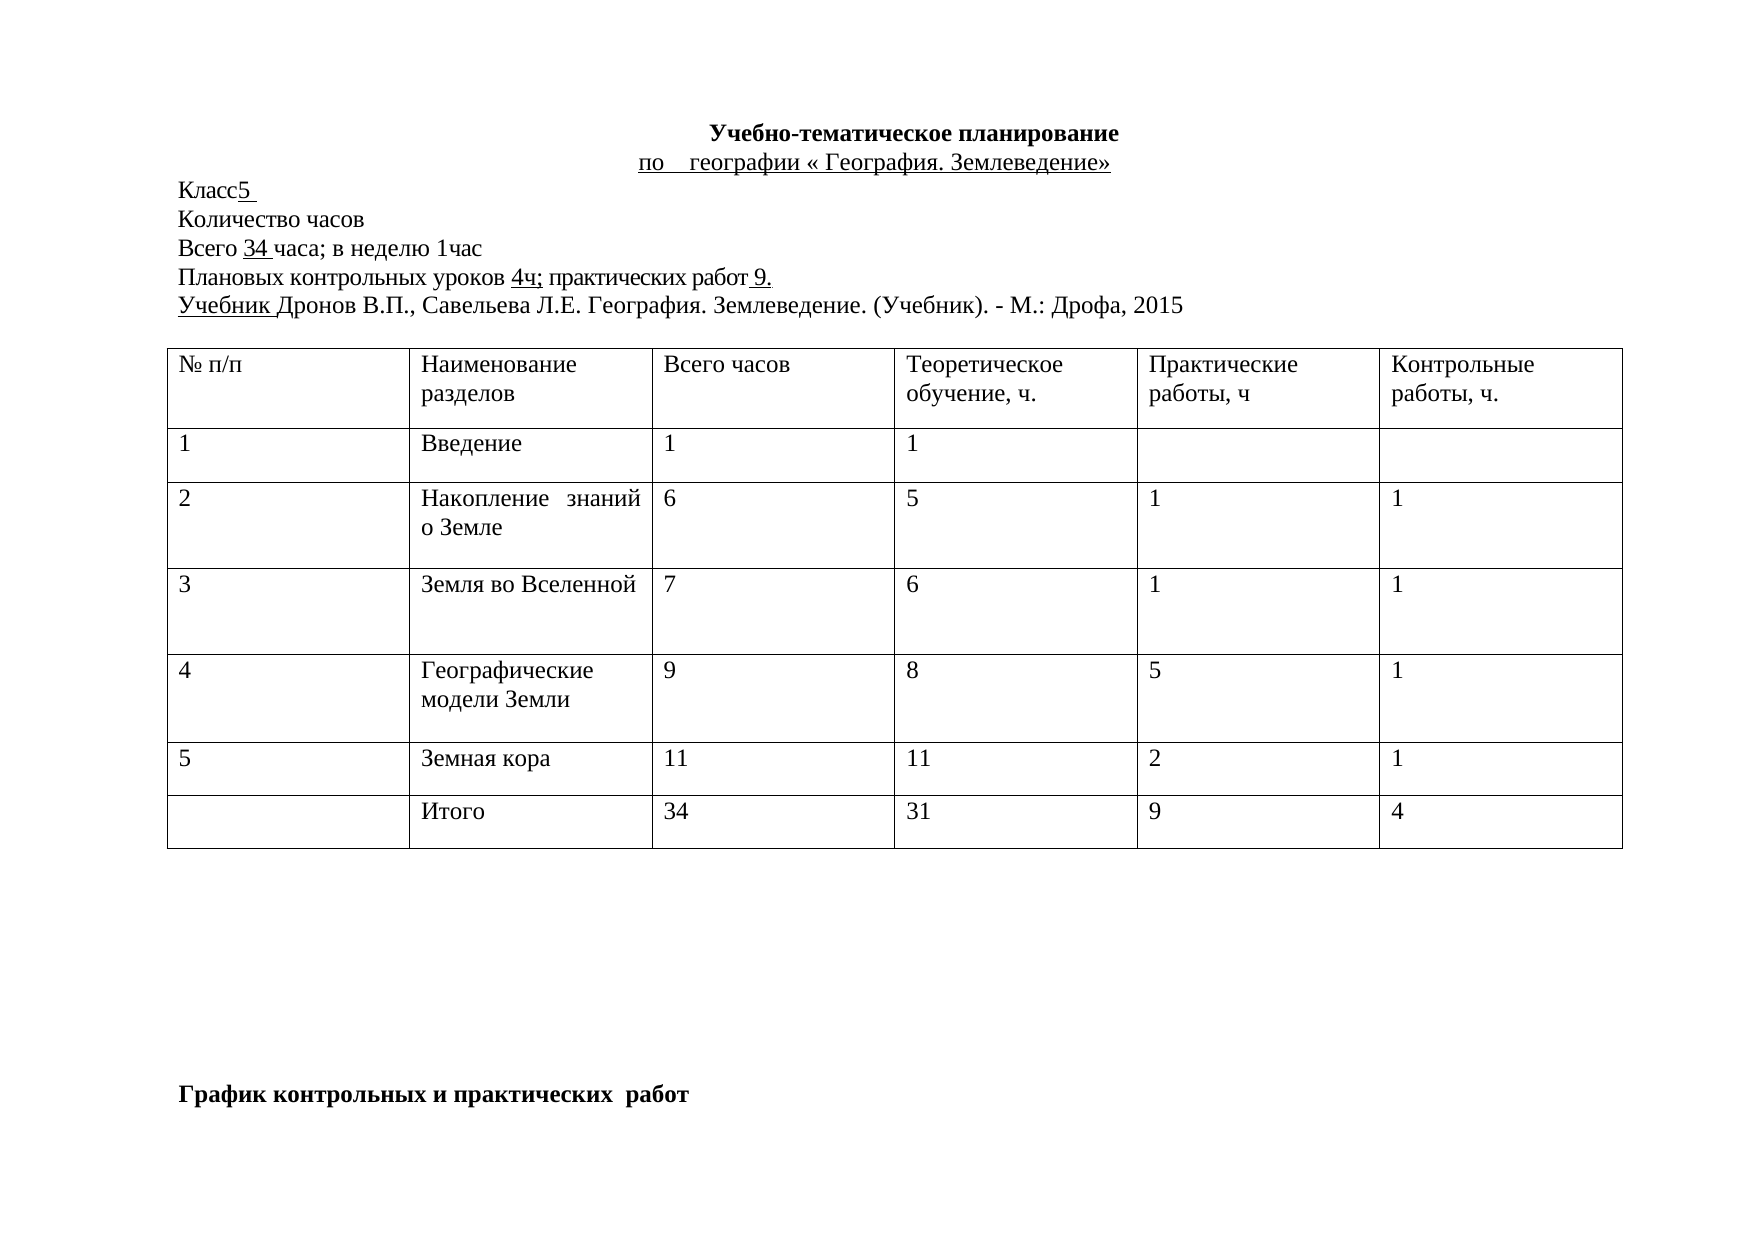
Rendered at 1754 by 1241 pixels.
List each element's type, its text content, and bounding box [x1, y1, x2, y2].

table_header Всего часов [653, 349, 894, 427]
text Всего 34 часа; в неделю 1час [178, 233, 1665, 262]
table_cell 5 [1138, 655, 1379, 742]
text по географии « География. Землеведение» [83, 147, 1665, 176]
table_cell 4 [1380, 796, 1622, 848]
text Учебник Дронов В.П., Савельева Л.Е. География. Землеведение. (Учебник). - М.: Дрофа, 2015 [177, 291, 1665, 319]
table_cell 31 [895, 796, 1137, 848]
table_header № п/п [168, 349, 409, 427]
table_cell [168, 796, 409, 848]
table_cell [1138, 429, 1379, 482]
table_cell 3 [168, 569, 409, 654]
table_cell Географические модели Земли [410, 655, 652, 742]
text Плановых контрольных уроков 4ч; практических работ 9. [178, 262, 1665, 291]
table_cell 1 [1380, 483, 1622, 568]
table_cell Накопление знаний о Земле [410, 483, 652, 568]
table_cell 1 [1138, 483, 1379, 568]
table_cell 5 [895, 483, 1137, 568]
table_cell Земля во Вселенной [410, 569, 652, 654]
table_cell 1 [1380, 569, 1622, 654]
table_cell 6 [653, 483, 894, 568]
table_cell 9 [1138, 796, 1379, 848]
table_cell 1 [1380, 655, 1622, 742]
table_cell 1 [653, 429, 894, 482]
table_cell 11 [895, 743, 1137, 795]
table_cell Итого [410, 796, 652, 848]
text Класс5 [178, 176, 1665, 204]
table_cell 1 [1138, 569, 1379, 654]
text График контрольных и практических работ [178, 1079, 1665, 1108]
table_header Теоретическое обучение, ч. [895, 349, 1137, 427]
table_cell 2 [1138, 743, 1379, 795]
text Количество часов [177, 204, 1665, 233]
table_cell 1 [168, 429, 409, 482]
table_header Контрольные работы, ч. [1380, 349, 1622, 427]
table_cell 5 [168, 743, 409, 795]
table_header Практические работы, ч [1138, 349, 1379, 427]
table_cell 4 [168, 655, 409, 742]
table_header Наименование разделов [410, 349, 652, 427]
table_cell Земная кора [410, 743, 652, 795]
table_cell 7 [653, 569, 894, 654]
table_cell Введение [410, 429, 652, 482]
text Учебно-тематическое планирование [162, 118, 1665, 147]
table_cell 6 [895, 569, 1137, 654]
table_cell 11 [653, 743, 894, 795]
table_cell 1 [895, 429, 1137, 482]
table_cell 1 [1380, 743, 1622, 795]
table_cell 8 [895, 655, 1137, 742]
table_cell 2 [168, 483, 409, 568]
table_cell 34 [653, 796, 894, 848]
table_cell 9 [653, 655, 894, 742]
table_cell [1380, 429, 1622, 482]
